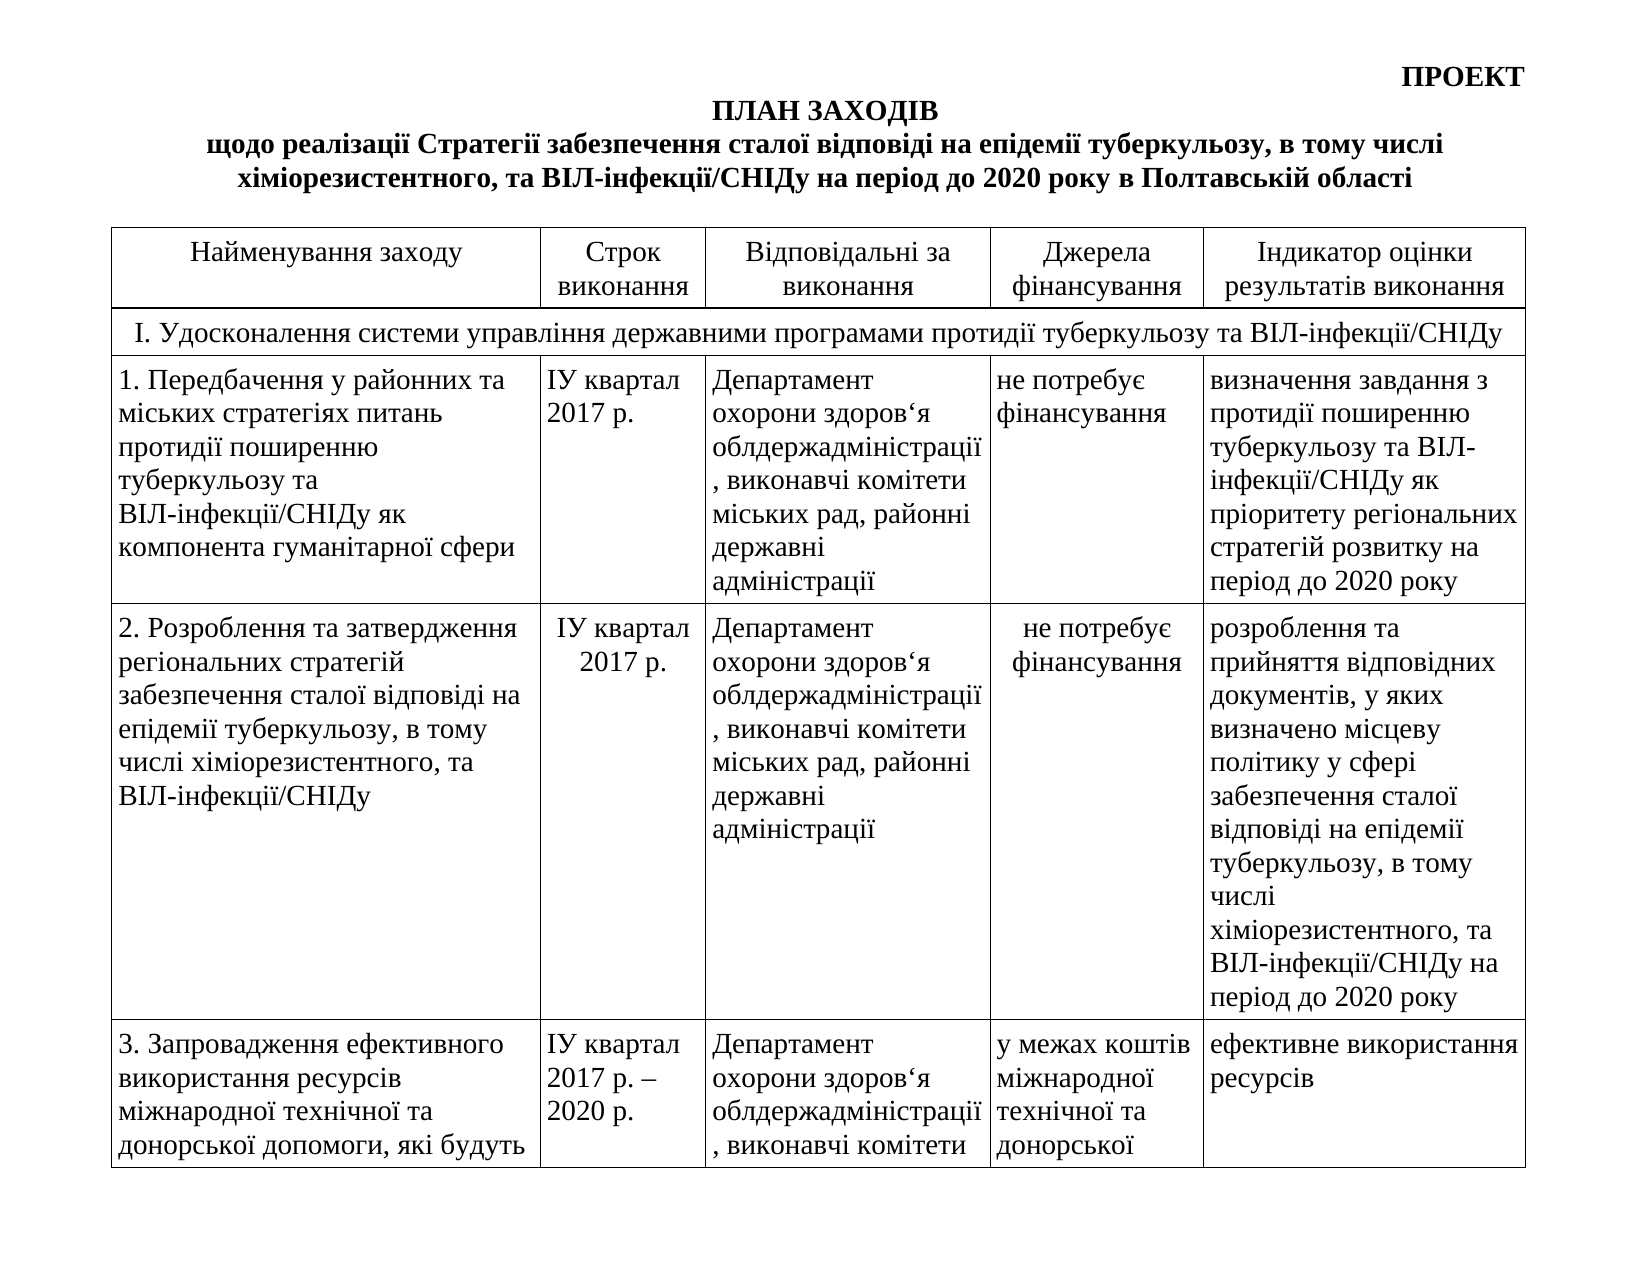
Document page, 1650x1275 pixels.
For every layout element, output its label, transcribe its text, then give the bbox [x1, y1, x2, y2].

table_cell 1. Передбачення у районних та міських стратегіях питань протидії поширенню туберкульозу та ВІЛ-інфекції/СНІДу як компонента гуманітарної сфери [112, 356, 540, 603]
table_header Відповідальні за виконання [706, 228, 990, 307]
text щодо реалізації Стратегії забезпечення сталої відповіді на епідемії туберкульозу, в тому числі хіміорезистентного, та ВІЛ-інфекції/СНІДу на період до 2020 року в Полтавській області [118, 126, 1532, 193]
table_cell I. Удосконалення системи управління державними програмами протидії туберкульозу та ВІЛ-інфекції/СНІДу [112, 309, 1525, 354]
text ПРОЕКТ [118, 59, 1532, 93]
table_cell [112, 1020, 540, 1167]
text ПЛАН ЗАХОДІВ [118, 93, 1532, 126]
table_cell Департамент охорони здоров‘я облдержадміністрації, виконавчі комітети міських рад, районні державні адміністрації [706, 604, 990, 1019]
table_cell IУ квартал 2017 р. [541, 356, 705, 603]
table_header Джерела фінансування [991, 228, 1203, 307]
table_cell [706, 1020, 990, 1167]
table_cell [541, 1020, 705, 1167]
table_header Найменування заходу [112, 228, 540, 307]
table_cell не потребує фінансування [991, 356, 1203, 603]
table_cell визначення завдання з протидії поширенню туберкульозу та ВІЛ-інфекції/СНІДу як пріоритету регіональних стратегій розвитку на період до 2020 року [1204, 356, 1525, 603]
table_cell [991, 1020, 1203, 1167]
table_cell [1204, 1020, 1525, 1167]
table_cell не потребує фінансування [991, 604, 1203, 1019]
table_header Індикатор оцінки результатів виконання [1204, 228, 1525, 307]
table_cell IУ квартал 2017 р. [541, 604, 705, 1019]
table_header Строк виконання [541, 228, 705, 307]
table_cell Департамент охорони здоров‘я облдержадміністрації, виконавчі комітети міських рад, районні державні адміністрації [706, 356, 990, 603]
table_cell 2. Розроблення та затвердження регіональних стратегій забезпечення сталої відповіді на епідемії туберкульозу, в тому числі хіміорезистентного, та ВІЛ-інфекції/СНІДу [112, 604, 540, 1019]
table_cell розроблення та прийняття відповідних документів, у яких визначено місцеву політику у сфері забезпечення сталої відповіді на епідемії туберкульозу, в тому числі хіміорезистентного, та ВІЛ-інфекції/СНІДу на період до 2020 року [1204, 604, 1525, 1019]
